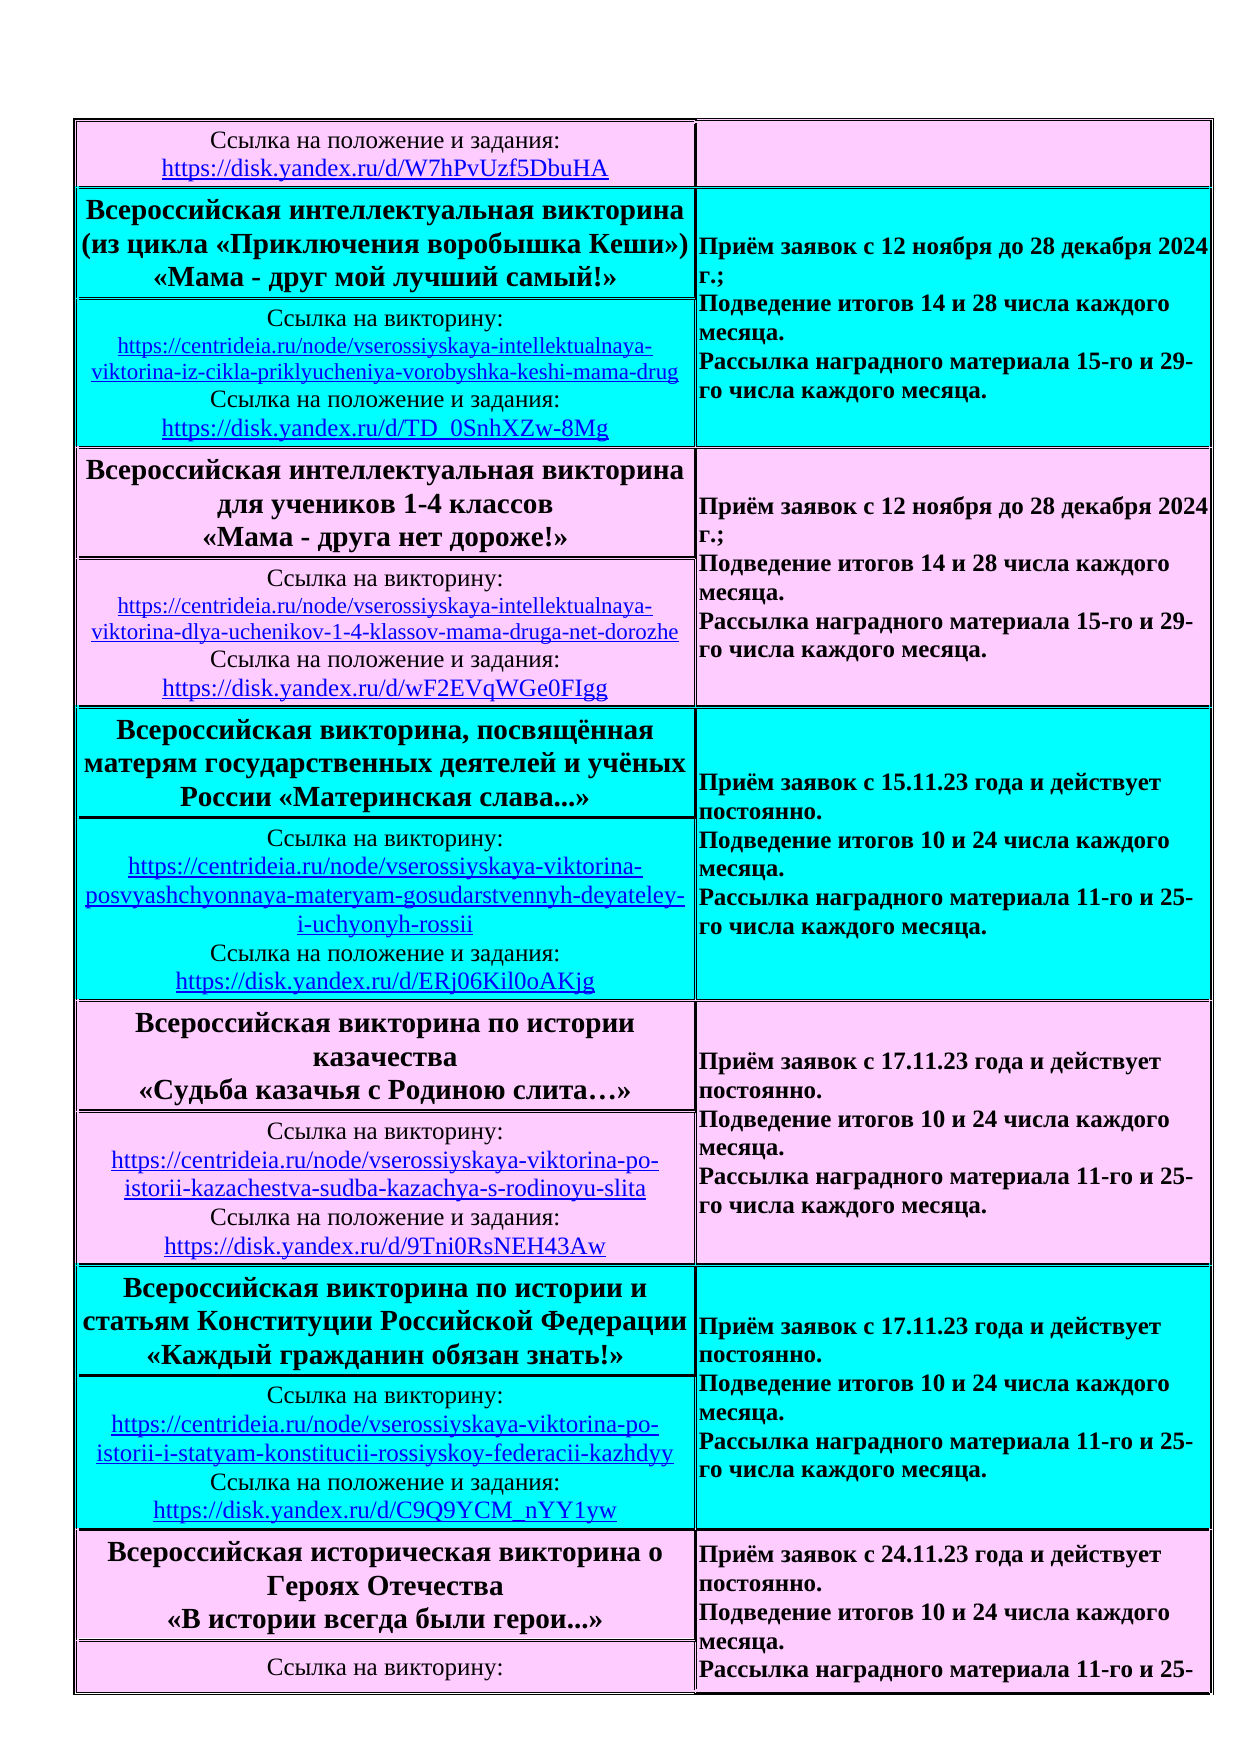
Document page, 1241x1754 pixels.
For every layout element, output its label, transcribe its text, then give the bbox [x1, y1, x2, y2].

table_cell Приём заявок с 24.11.23 года и действует постоянно. Подведение итогов 10 и 24 числа каждого месяца. Рассылка наградного материала 11-го и 25-го числа каждого месяца. [695, 1528, 1212, 1692]
table_cell Ссылка на викторину: https://centrideia.ru/node/vserossiyskaya-viktorina-po-istorii-kazachestva-sudba-kazachya-s-rodinoyu-slita Ссылка на положение и задания: https://disk.yandex.ru/d/9Tni0RsNEH43Aw [77, 1109, 694, 1263]
table_cell Ссылка на викторину: https://centrideia.ru/node/vserossiyskaya-viktorina-po-istorii-i-statyam-konstitucii-rossiyskoy-federacii-kazhdyy Ссылка на положение и задания: https://disk.yandex.ru/d/C9Q9YCM_nYY1yw [77, 1374, 694, 1528]
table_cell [77, 120, 695, 186]
table_cell Приём заявок с 12 ноября до 28 декабря 2024 г.; Подведение итогов 14 и 28 числа каждого месяца. Рассылка наградного материала 15-го и 29-го числа каждого месяца. [695, 446, 1212, 705]
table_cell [77, 1639, 695, 1692]
table_cell Приём заявок с 17.11.23 года и действует постоянно. Подведение итогов 10 и 24 числа каждого месяца. Рассылка наградного материала 11-го и 25-го числа каждого месяца. [697, 1263, 1211, 1528]
table_cell Приём заявок с 12 ноября до 28 декабря 2024 г.; Подведение итогов 14 и 28 числа каждого месяца. Рассылка наградного материала 15-го и 29-го числа каждого месяца. [695, 186, 1212, 446]
table_cell Приём заявок с 17.11.23 года и действует постоянно. Подведение итогов 10 и 24 числа каждого месяца. Рассылка наградного материала 11-го и 25-го числа каждого месяца. [695, 999, 1212, 1263]
table_cell Всероссийская викторина, посвящённая матерям государственных деятелей и учёных России «Материнская слава...» [77, 705, 694, 816]
table_cell Ссылка на викторину: https://centrideia.ru/node/vserossiyskaya-intellektualnaya-viktorina-iz-cikla-priklyucheniya-vorobyshka-keshi-mama-drug Ссылка на положение и задания: https://disk.yandex.ru/d/TD_0SnhXZw-8Mg [77, 296, 694, 446]
table_cell Всероссийская викторина по истории и статьям Конституции Российской Федерации «Каждый гражданин обязан знать!» [77, 1263, 694, 1374]
table_cell Ссылка на викторину: https://centrideia.ru/node/vserossiyskaya-intellektualnaya-viktorina-dlya-uchenikov-1-4-klassov-mama-druga-net-dorozhe Ссылка на положение и задания: https://disk.yandex.ru/d/wF2EVqWGe0FIgg [77, 556, 694, 705]
table_cell Приём заявок с 15.11.23 года и действует постоянно. Подведение итогов 10 и 24 числа каждого месяца. Рассылка наградного материала 11-го и 25-го числа каждого месяца. [697, 705, 1211, 999]
table_cell Ссылка на викторину: https://centrideia.ru/node/vserossiyskaya-viktorina-posvyashchyonnaya-materyam-gosudarstvennyh-deyateley-i-uchyonyh-rossii Ссылка на положение и задания: https://disk.yandex.ru/d/ERj06Kil0oAKjg [77, 816, 694, 999]
table_cell Всероссийская интеллектуальная викторина для учеников 1-4 классов «Мама - друга нет дороже!» [75, 446, 695, 556]
table_cell Всероссийская викторина по истории казачества «Судьба казачья с Родиною слита…» [75, 999, 695, 1109]
table_cell Всероссийская историческая викторина о Героях Отечества «В истории всегда были герои...» [75, 1528, 694, 1638]
table_cell Всероссийская интеллектуальная викторина (из цикла «Приключения воробышка Кеши») «Мама - друг мой лучший самый!» [75, 186, 695, 296]
